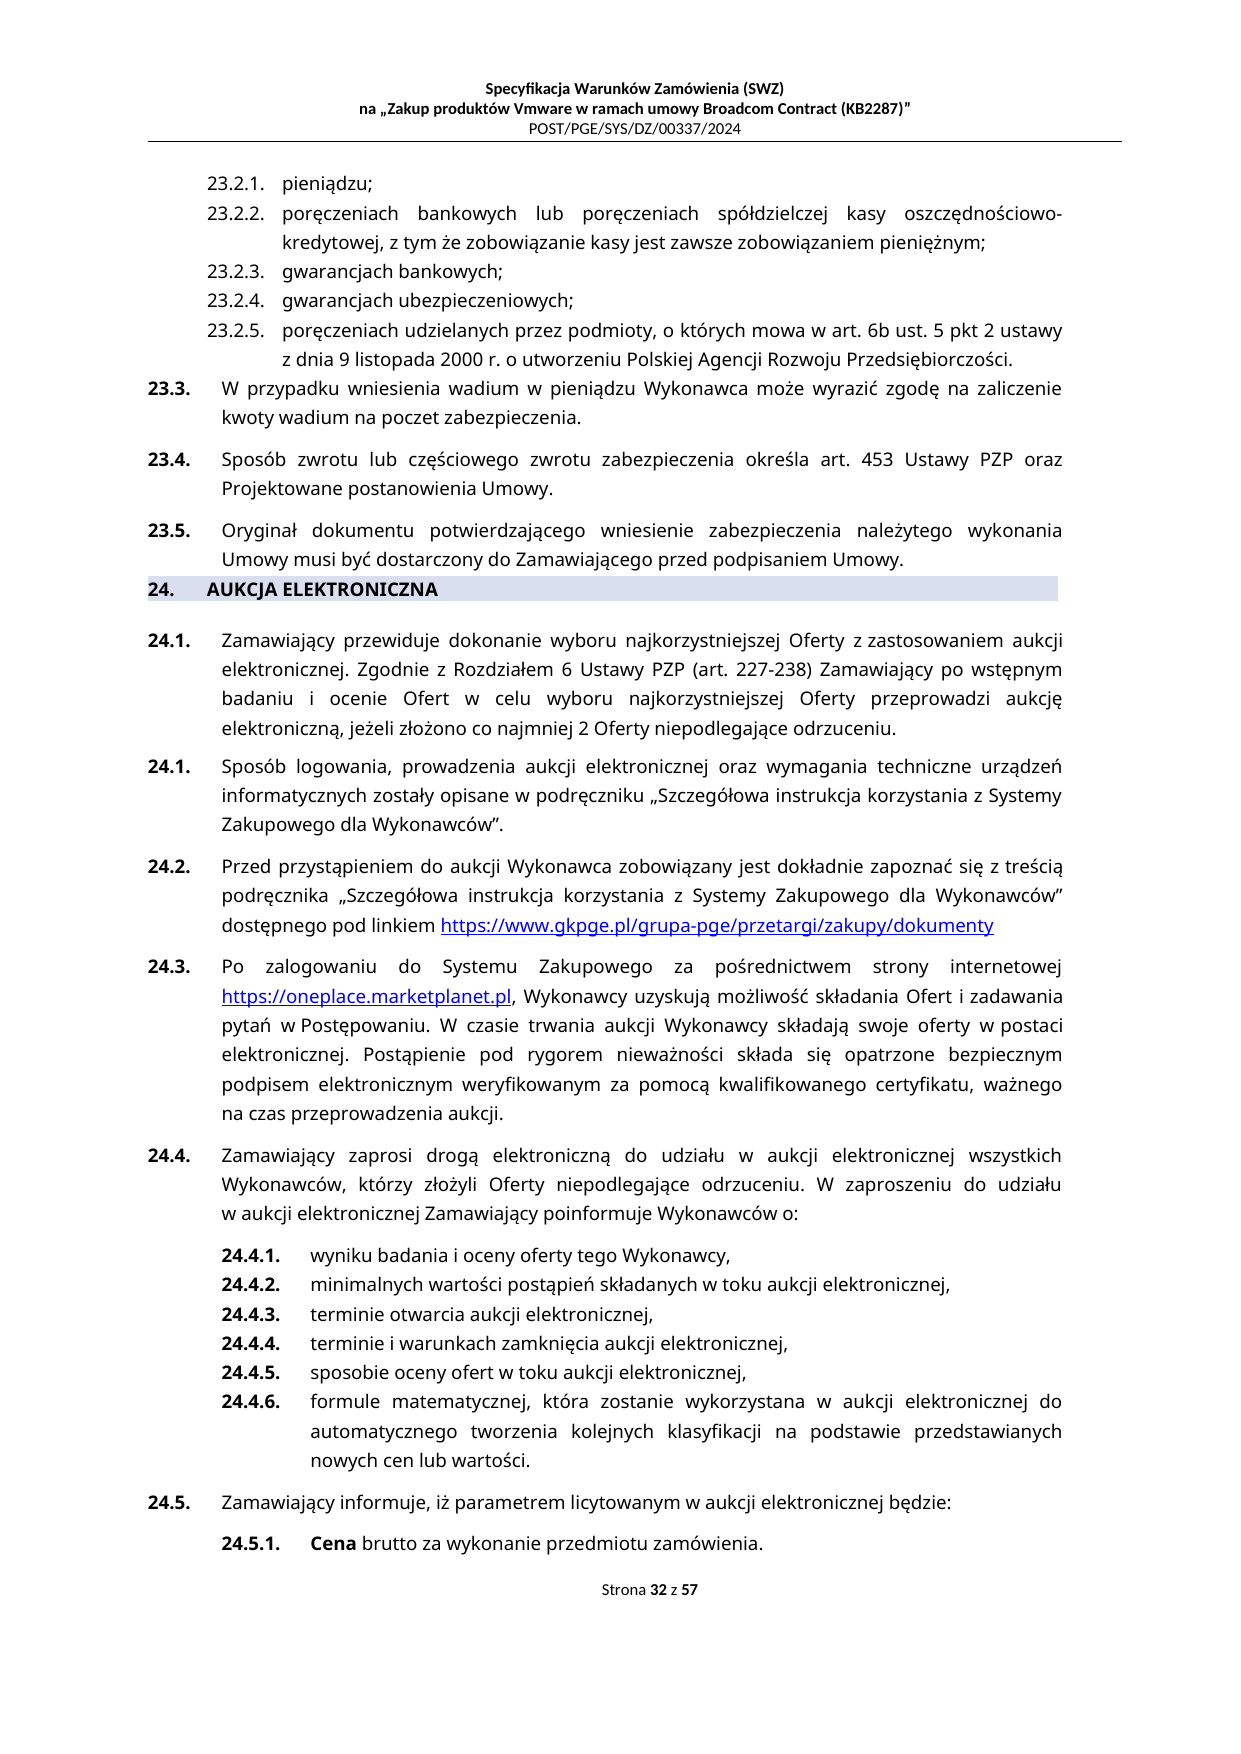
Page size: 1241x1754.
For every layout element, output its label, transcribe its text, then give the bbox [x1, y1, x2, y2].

list poręczeniach bankowych lub poręczeniach spółdzielczej kasy oszczędnościowo-kredytowej, z tym że zobowiązanie kasy jest zawsze zobowiązaniem pieniężnym; [207, 200, 1063, 254]
list AUKCJA ELEKTRONICZNA [148, 576, 1058, 602]
list W przypadku wniesienia wadium w pieniądzu Wykonawca może wyrazić zgodę na zaliczenie kwoty wadium na poczet zabezpieczenia. [148, 375, 1063, 430]
list Sposób logowania, prowadzenia aukcji elektronicznej oraz wymagania techniczne urządzeń informatycznych zostały opisane w podręczniku „Szczegółowa instrukcja korzystania z Systemy Zakupowego dla Wykonawców”. [148, 753, 1063, 837]
list terminie otwarcia aukcji elektronicznej, [221, 1301, 1063, 1326]
list wyniku badania i oceny oferty tego Wykonawcy, [221, 1242, 1063, 1268]
list Oryginał dokumentu potwierdzającego wniesienie zabezpieczenia należytego wykonania Umowy musi być dostarczony do Zamawiającego przed podpisaniem Umowy. [148, 517, 1063, 572]
list Przed przystąpieniem do aukcji Wykonawca zobowiązany jest dokładnie zapoznać się z treścią podręcznika „Szczegółowa instrukcja korzystania z Systemy Zakupowego dla Wykonawców” dostępnego pod linkiem https://www.gkpge.pl/grupa-pge/przetargi/zakupy/dokumenty [148, 853, 1063, 938]
list gwarancjach bankowych; [207, 258, 1063, 284]
list Zamawiający przewiduje dokonanie wyboru najkorzystniejszej Oferty z zastosowaniem aukcji elektronicznej. Zgodnie z Rozdziałem 6 Ustawy PZP (art. 227-238) Zamawiający po wstępnym badaniu i ocenie Ofert w celu wyboru najkorzystniejszej Oferty przeprowadzi aukcję elektroniczną, jeżeli złożono co najmniej 2 Oferty niepodlegające odrzuceniu. [148, 624, 1063, 741]
list Zamawiający zaprosi drogą elektroniczną do udziału w aukcji elektronicznej wszystkich Wykonawców, którzy złożyli Oferty niepodlegające odrzuceniu. W zaproszeniu do udziału w aukcji elektronicznej Zamawiający poinformuje Wykonawców o: [148, 1142, 1063, 1226]
list poręczeniach udzielanych przez podmioty, o których mowa w art. 6b ust. 5 pkt 2 ustawy z dnia 9 listopada 2000 r. o utworzeniu Polskiej Agencji Rozwoju Przedsiębiorczości. [207, 317, 1063, 372]
list Zamawiający informuje, iż parametrem licytowanym w aukcji elektronicznej będzie: [148, 1489, 1063, 1514]
list pieniądzu; [207, 171, 1063, 196]
list gwarancjach ubezpieczeniowych; [207, 288, 1063, 313]
list formule matematycznej, która zostanie wykorzystana w aukcji elektronicznej do automatycznego tworzenia kolejnych klasyfikacji na podstawie przedstawianych nowych cen lub wartości. [221, 1389, 1063, 1473]
list Po zalogowaniu do Systemu Zakupowego za pośrednictwem strony internetowej https://oneplace.marketplanet.pl, Wykonawcy uzyskują możliwość składania Ofert i zadawania pytań w Postępowaniu. W czasie trwania aukcji Wykonawcy składają swoje oferty w postaci elektronicznej. Postąpienie pod rygorem nieważności składa się opatrzone bezpiecznym podpisem elektronicznym weryfikowanym za pomocą kwalifikowanego certyfikatu, ważnego na czas przeprowadzenia aukcji. [148, 954, 1063, 1126]
list minimalnych wartości postąpień składanych w toku aukcji elektronicznej, [221, 1272, 1063, 1297]
list Sposób zwrotu lub częściowego zwrotu zabezpieczenia określa art. 453 Ustawy PZP oraz Projektowane postanowienia Umowy. [148, 446, 1063, 501]
list Cena brutto za wykonanie przedmiotu zamówienia. [221, 1531, 1063, 1556]
list sposobie oceny ofert w toku aukcji elektronicznej, [221, 1359, 1063, 1385]
list terminie i warunkach zamknięcia aukcji elektronicznej, [221, 1330, 1063, 1356]
